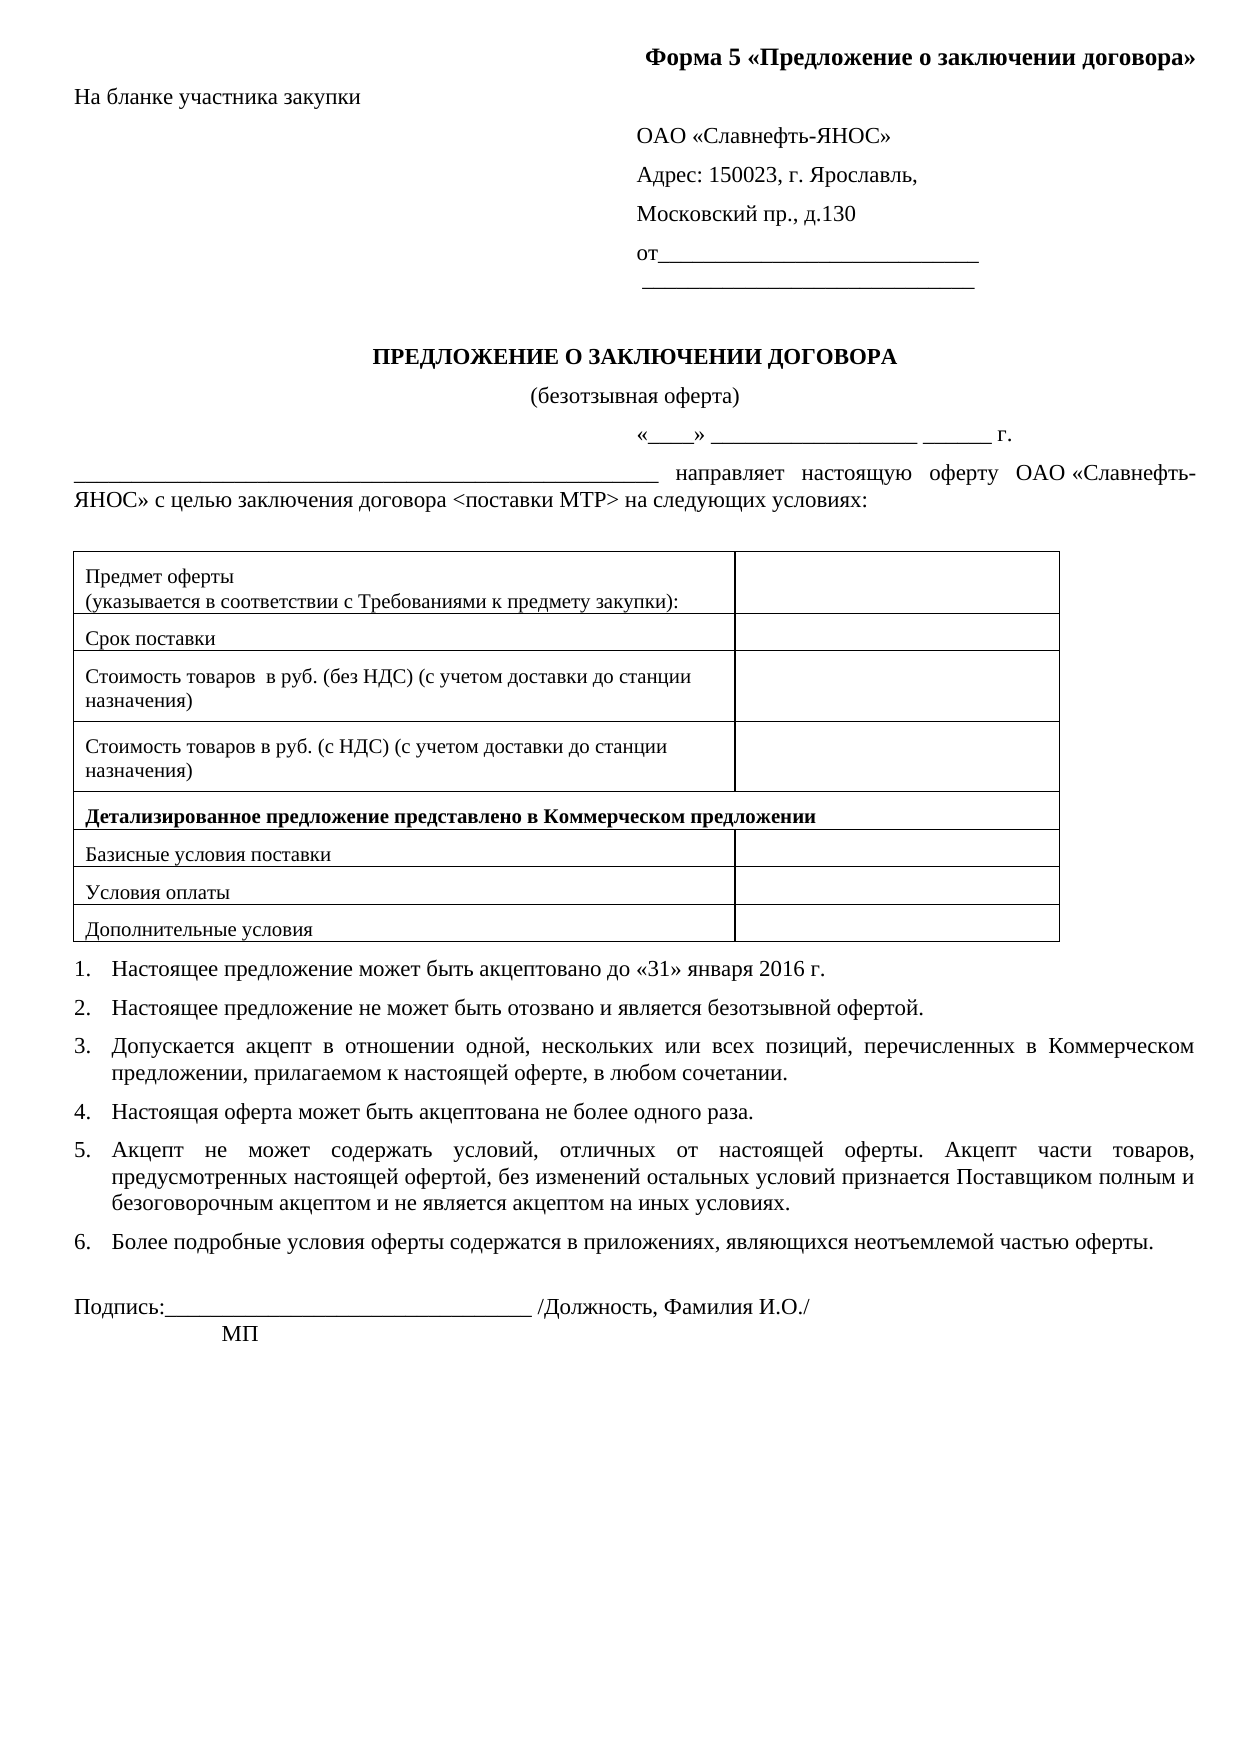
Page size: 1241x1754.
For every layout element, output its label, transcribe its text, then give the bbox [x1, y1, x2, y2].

text от____________________________ _____________________________ [636, 239, 1196, 291]
text Подпись:________________________________ /Должность, Фамилия И.О./ [74, 1293, 1196, 1320]
text На бланке участника закупки [74, 83, 1196, 110]
table_cell Условия оплаты [74, 867, 734, 904]
table_cell Стоимость товаров в руб. (без НДС) (с учетом доставки до станции назначения) [74, 651, 734, 721]
table_cell Срок поставки [74, 614, 734, 650]
text Московский пр., д.130 [636, 200, 1196, 226]
text «____» __________________ ______ г. [636, 421, 1196, 447]
text Адрес: 150023, г. Ярославль, [636, 161, 1196, 187]
text ОАО «Славнефть-ЯНОС» [636, 122, 1196, 148]
table_cell [736, 867, 1059, 904]
table_cell Базисные условия поставки [74, 830, 734, 866]
list Настоящее предложение не может быть отозвано и является безотзывной офертой. [74, 994, 1196, 1020]
table_cell Детализированное предложение представлено в Коммерческом предложении [74, 792, 1059, 828]
table_cell Дополнительные условия [74, 905, 734, 941]
table_cell Стоимость товаров в руб. (с НДС) (с учетом доставки до станции назначения) [74, 722, 734, 791]
list Настоящая оферта может быть акцептована не более одного раза. [74, 1098, 1196, 1124]
table_cell [736, 830, 1059, 866]
text Форма 5 «Предложение о заключении договора» [74, 42, 1196, 71]
list Более подробные условия оферты содержатся в приложениях, являющихся неотъемлемой частью оферты. [74, 1228, 1196, 1254]
list Допускается акцепт в отношении одной, нескольких или всех позиций, перечисленных в Коммерческом предложении, прилагаемом к настоящей оферте, в любом сочетании. [74, 1032, 1196, 1085]
table_cell [736, 651, 1059, 721]
text (безотзывная оферта) [74, 382, 1196, 408]
table_header [736, 552, 1059, 613]
list Настоящее предложение может быть акцептовано до «31» января 2016 г. [74, 955, 1196, 981]
text МП [74, 1320, 1196, 1346]
table_cell [736, 614, 1059, 650]
list Акцепт не может содержать условий, отличных от настоящей оферты. Акцепт части товаров, предусмотренных настоящей офертой, без изменений остальных условий признается Поставщиком полным и безоговорочным акцептом и не является акцептом на иных условиях. [74, 1137, 1196, 1216]
text ___________________________________________________ направляет настоящую оферту ОАО «Славнефть-ЯНОС» с целью заключения договора <поставки МТР> на следующих условиях: [74, 459, 1196, 512]
table_cell [736, 905, 1059, 941]
table_header Предмет оферты (указывается в соответствии с Требованиями к предмету закупки): [74, 552, 734, 613]
table_cell [736, 722, 1059, 791]
text ПРЕДЛОЖЕНИЕ О ЗАКЛЮЧЕНИИ ДОГОВОРА [74, 343, 1196, 369]
